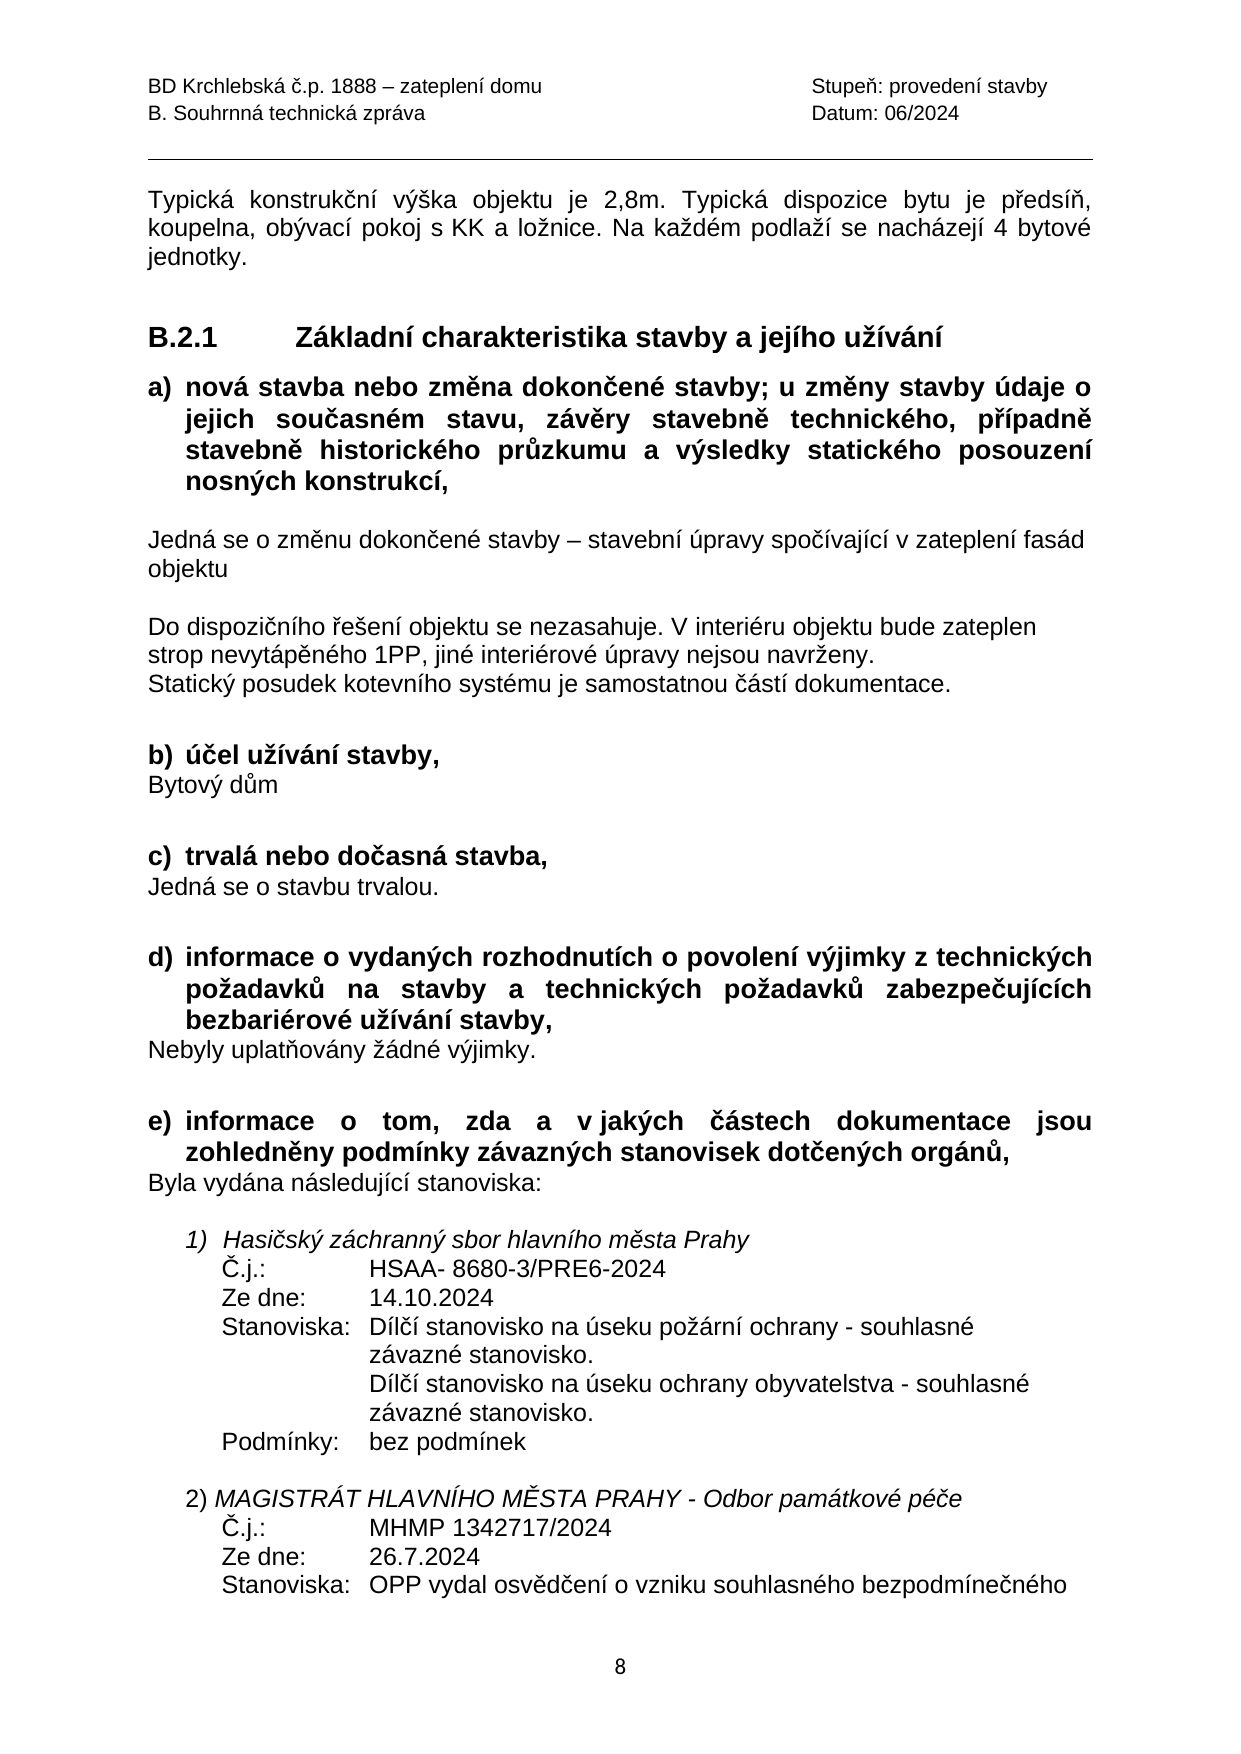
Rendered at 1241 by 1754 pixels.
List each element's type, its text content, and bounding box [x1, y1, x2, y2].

text Statický posudek kotevního systému je samostatnou částí dokumentace. [148, 669, 1093, 698]
text Dílčí stanovisko na úseku ochrany obyvatelstva - souhlasné závazné stanovisko. [369, 1369, 1093, 1426]
text závazné stanovisko. [295, 1340, 1093, 1369]
text informace o vydaných rozhodnutích o povolení výjimky z technických požadavků na stavby a technických požadavků zabezpečujících bezbariérové užívání stavby, [148, 941, 1093, 1035]
text trvalá nebo dočasná stavba, [148, 840, 1093, 871]
text Č.j.: HSAA- 8680-3/PRE6-2024 [221, 1254, 1093, 1283]
list nová stavba nebo změna dokončené stavby; u změny stavby údaje o jejich současném stavu, závěry stavebně technického, případně stavebně historického průzkumu a výsledky statického posouzení nosných konstrukcí, [148, 371, 1093, 496]
text Typická konstrukční výška objektu je 2,8m. Typická dispozice bytu je předsíň, koupelna, obývací pokoj s KK a ložnice. Na každém podlaží se nacházejí 4 bytové jednotky. [148, 184, 1093, 271]
text 2) MAGISTRÁT HLAVNÍHO MĚSTA PRAHY - Odbor památkové péče [185, 1484, 1093, 1513]
text Č.j.: MHMP 1342717/2024 [185, 1513, 1093, 1541]
text Stanoviska: OPP vydal osvědčení o vzniku souhlasného bezpodmínečného [221, 1570, 1093, 1599]
subtitle B.2.1 Základní charakteristika stavby a jejího užívání [148, 320, 1093, 354]
text Ze dne: 26.7.2024 [221, 1541, 1093, 1570]
text Nebyly uplatňovány žádné výjimky. [148, 1035, 1093, 1064]
text Podmínky: bez podmínek [148, 1426, 1093, 1455]
text Bytový dům [148, 770, 1093, 799]
text Jedná se o změnu dokončené stavby – stavební úpravy spočívající v zateplení fasád objektu [148, 525, 1093, 583]
text Jedná se o stavbu trvalou. [148, 871, 1093, 900]
text informace o tom, zda a v jakých částech dokumentace jsou zohledněny podmínky závazných stanovisek dotčených orgánů, [148, 1105, 1093, 1168]
text Ze dne: 14.10.2024 [221, 1283, 1093, 1311]
text Do dispozičního řešení objektu se nezasahuje. V interiéru objektu bude zateplen strop nevytápěného 1PP, jiné interiérové úpravy nejsou navrženy. [148, 611, 1093, 669]
list Hasičský záchranný sbor hlavního města Prahy [185, 1225, 1093, 1254]
text Stanoviska: Dílčí stanovisko na úseku požární ochrany - souhlasné [221, 1311, 1093, 1340]
text účel užívání stavby, [148, 739, 1093, 770]
text Byla vydána následující stanoviska: [148, 1168, 1093, 1196]
